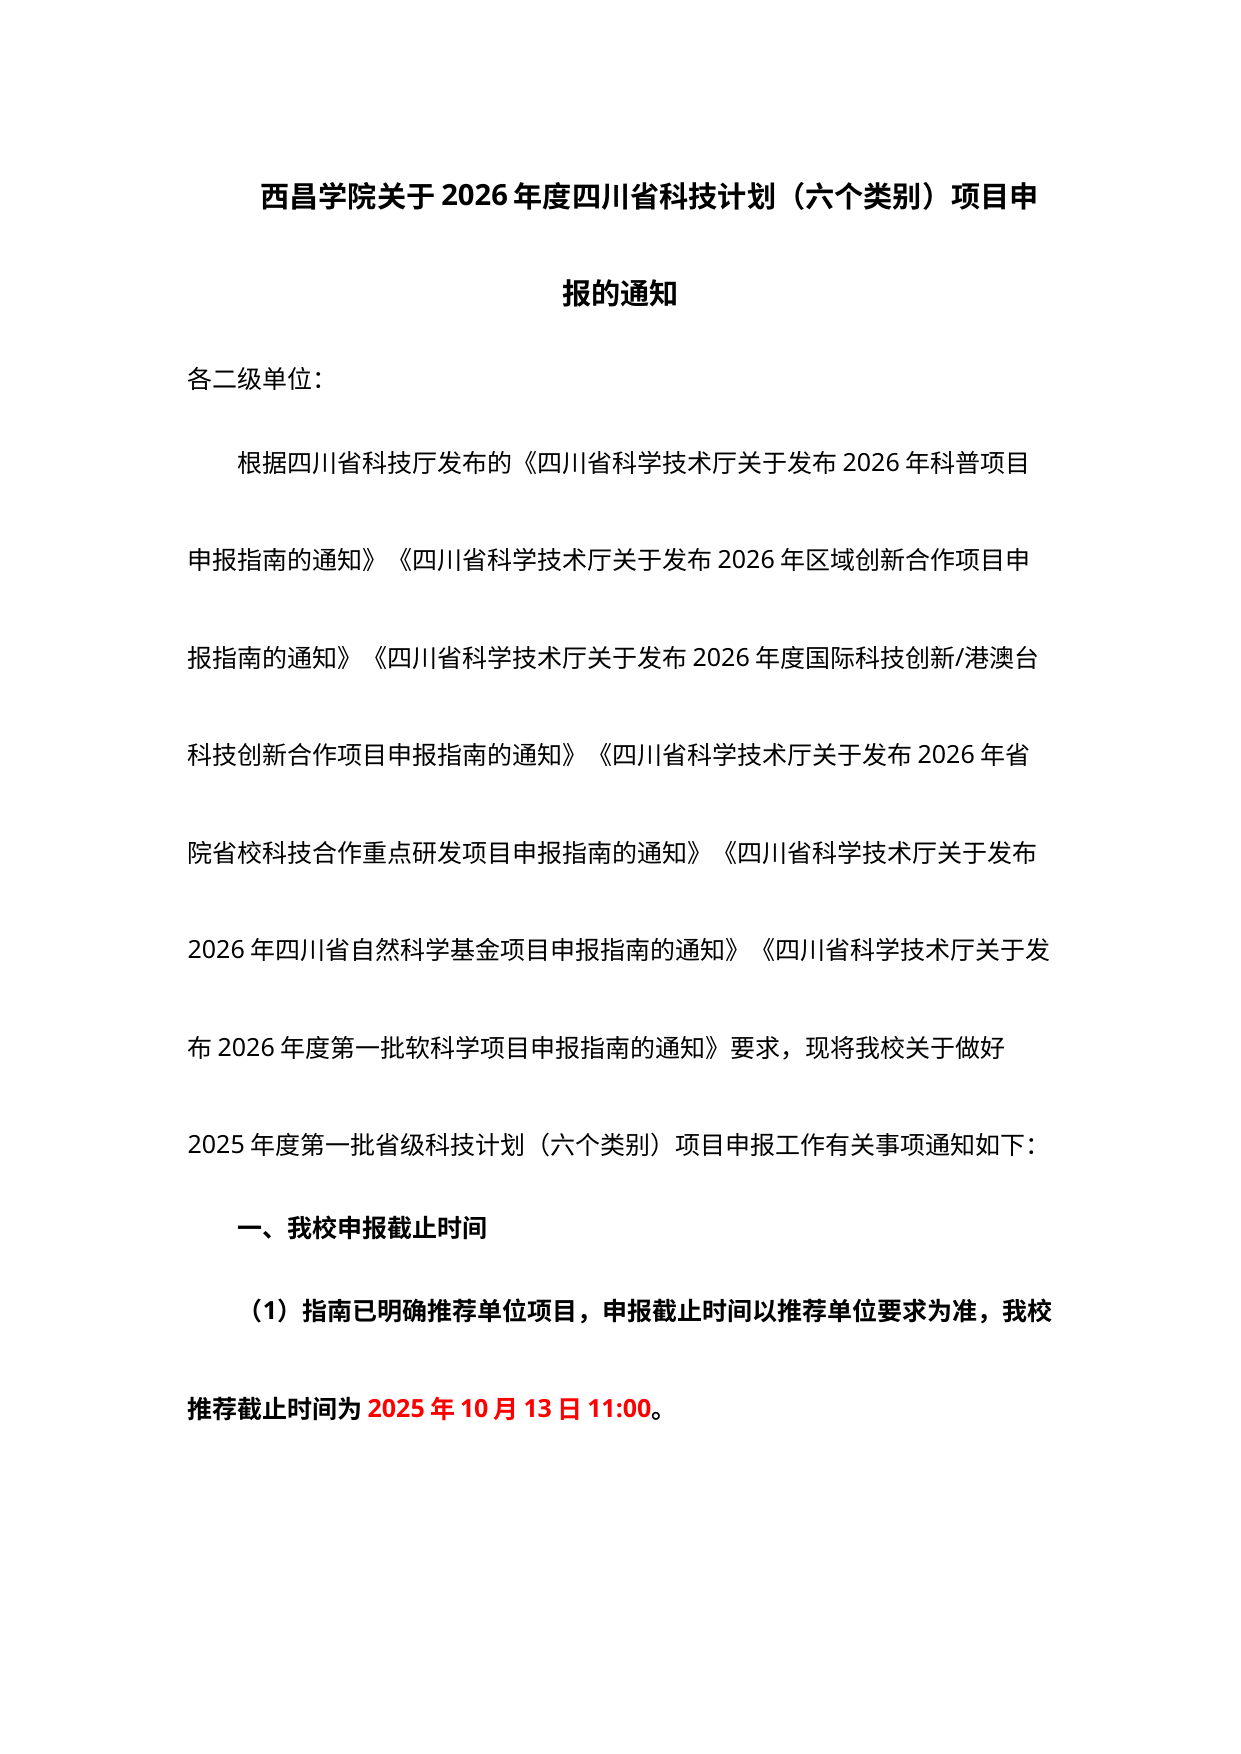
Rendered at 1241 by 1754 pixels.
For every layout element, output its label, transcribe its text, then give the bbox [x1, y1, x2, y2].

text 西昌学院关于2026年度四川省科技计划（六个类别）项目申报的通知 [187, 162, 1053, 324]
list （1）指南已明确推荐单位项目，申报截止时间以推荐单位要求为准，我校推荐截止时间为2025年10月13日11:00。 [187, 1277, 1053, 1440]
text 根据四川省科技厅发布的《四川省科学技术厅关于发布2026年科普项目申报指南的通知》《四川省科学技术厅关于发布2026年区域创新合作项目申报指南的通知》《四川省科学技术厅关于发布2026年度国际科技创新/港澳台科技创新合作项目申报指南的通知》《四川省科学技术厅关于发布2026年省院省校科技合作重点研发项目申报指南的通知》《四川省科学技术厅关于发布2026年四川省自然科学基金项目申报指南的通知》《四川省科学技术厅关于发布2026年度第一批软科学项目申报指南的通知》要求，现将我校关于做好2025年度第一批省级科技计划（六个类别）项目申报工作有关事项通知如下： [187, 429, 1053, 1176]
text 各二级单位： [187, 346, 1053, 411]
list 我校申报截止时间 [187, 1194, 1053, 1259]
